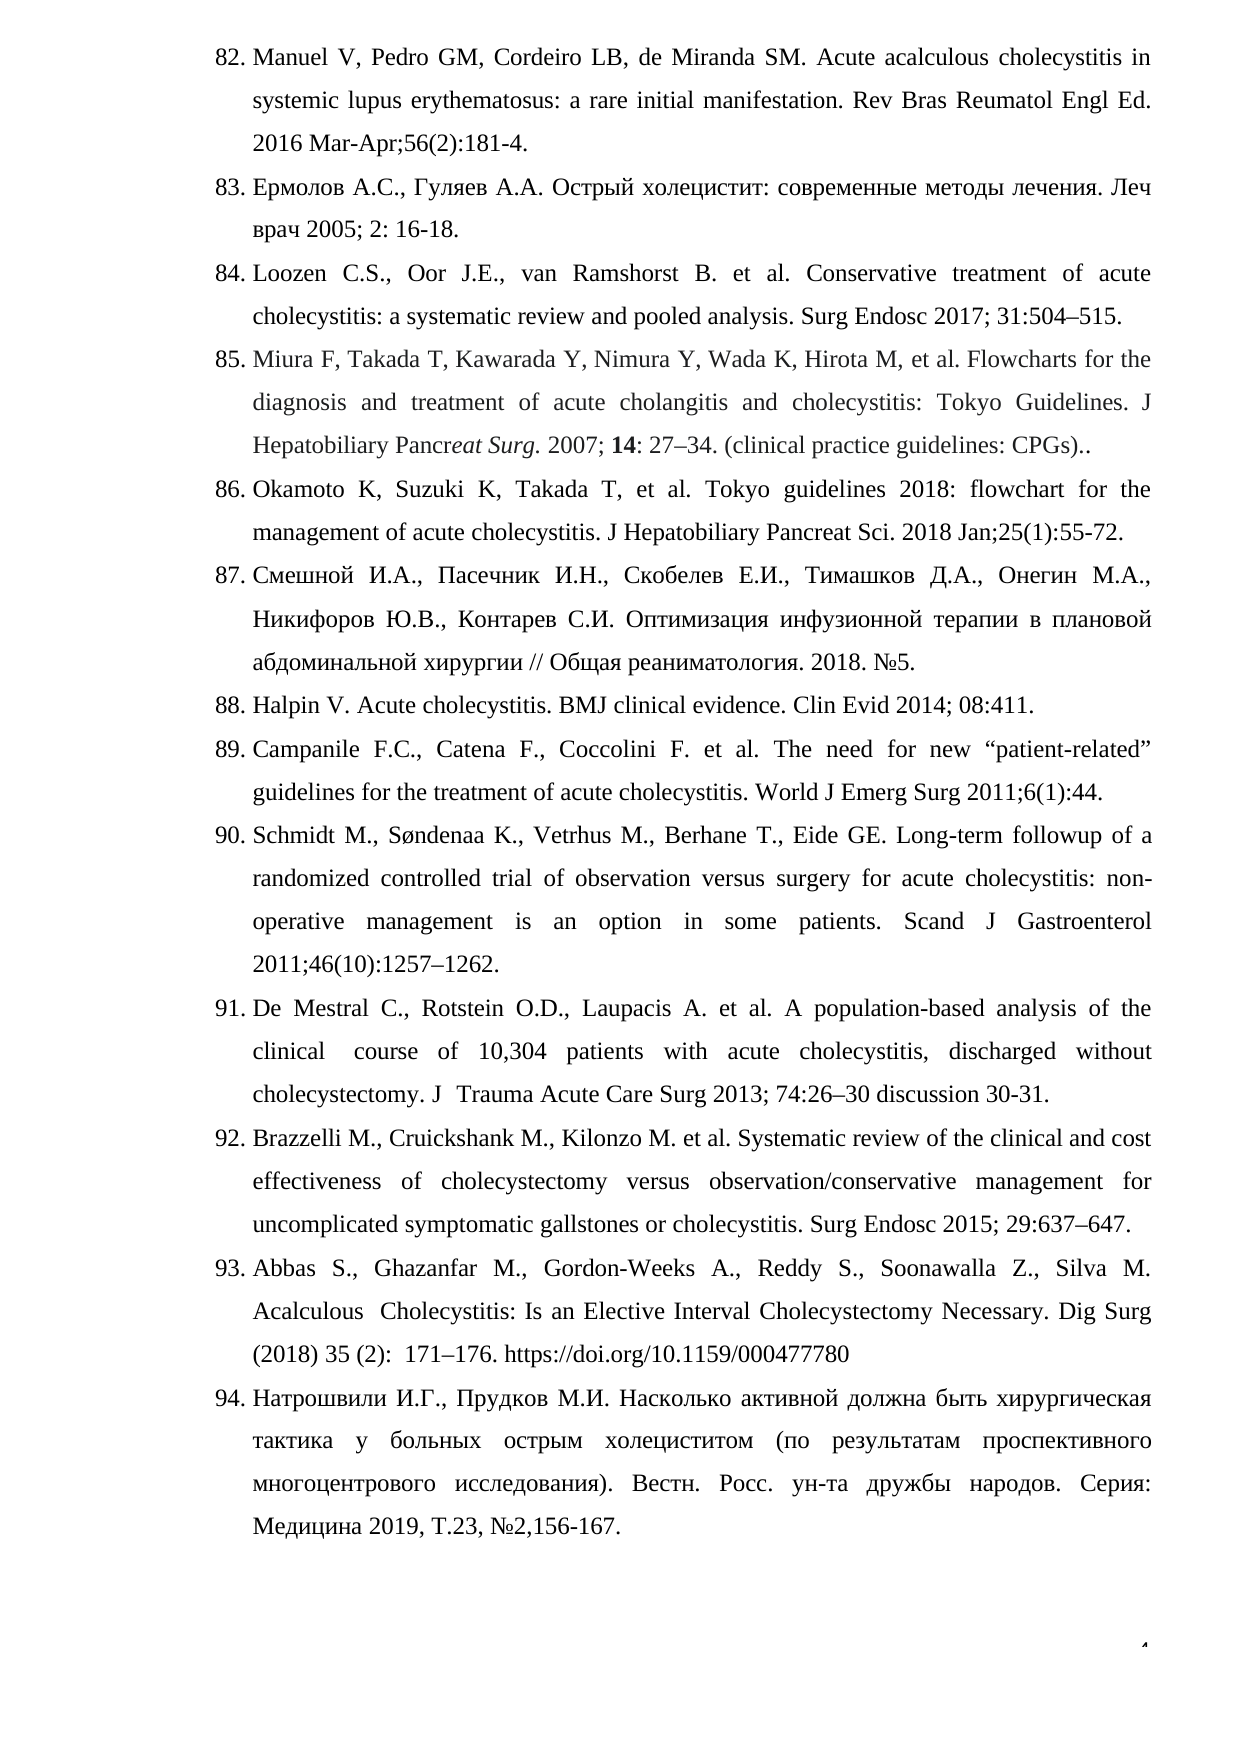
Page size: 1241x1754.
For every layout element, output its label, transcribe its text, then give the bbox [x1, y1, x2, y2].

list Натрошвили И.Г., Прудков М.И. Насколько активной должна быть хирургическая тактика у больных острым холециститом (по результатам проспективного многоцентрового исследования). Вестн. Росс. ун-та дружбы народов. Серия: Медицина 2019, Т.23, №2,156-167. [215, 1383, 1152, 1540]
list Halpin V. Acute cholecystitis. BMJ clinical evidence. Clin Evid 2014; 08:411. [215, 691, 1163, 719]
list Abbas S., Ghazanfar M., Gordon-Weeks A., Reddy S., Soonawalla Z., Silva M. Acalculous Cholecystitis: Is an Elective Interval Cholecystectomy Necessary. Dig Surg (2018) 35 (2): 171–176. https://doi.org/10.1159/000477780 [215, 1253, 1152, 1368]
list Ермолов А.С., Гуляев А.А. Острый холецистит: современные методы лечения. Леч врач 2005; 2: 16-18. [215, 172, 1152, 243]
list Schmidt M., Søndenaa K., Vetrhus M., Berhane T., Eide GE. Long-term followup of a randomized controlled trial of observation versus surgery for acute cholecystitis: non- operative management is an option in some patients. Scand J Gastroenterol 2011;46(10):1257–1262. [215, 820, 1152, 978]
list Смешной И.А., Пасечник И.Н., Скобелев Е.И., Тимашков Д.А., Онегин М.А., Никифоров Ю.В., Контарев С.И. Оптимизация инфузионной терапии в плановой абдоминальной хирургии // Общая реаниматология. 2018. №5. [215, 561, 1152, 676]
list Loozen C.S., Oor J.E., van Ramshorst B. et al. Conservative treatment of acute cholecystitis: a systematic review and pooled analysis. Surg Endosc 2017; 31:504–515. [215, 258, 1151, 329]
list Campanile F.C., Catena F., Coccolini F. et al. The need for new “patient-related” guidelines for the treatment of acute cholecystitis. World J Emerg Surg 2011;6(1):44. [215, 734, 1152, 806]
list De Mestral C., Rotstein O.D., Laupacis A. et al. A population-based analysis of the clinical course of 10,304 patients with acute cholecystitis, discharged without cholecystectomy. J Trauma Acute Care Surg 2013; 74:26–30 discussion 30-31. [215, 993, 1152, 1108]
list Okamoto K, Suzuki K, Takada T, et al. Tokyo guidelines 2018: flowchart for the management of acute cholecystitis. J Hepatobiliary Pancreat Sci. 2018 Jan;25(1):55-72. [215, 474, 1151, 546]
list Miura F, Takada T, Kawarada Y, Nimura Y, Wada K, Hirota M, et al. Flowcharts for the diagnosis and treatment of acute cholangitis and cholecystitis: Tokyo Guidelines. J Hepatobiliary Pancreat Surg. 2007; 14: 27–34. (clinical practice guidelines: CPGs).. [215, 344, 1152, 459]
list Manuel V, Pedro GM, Cordeiro LB, de Miranda SM. Acute acalculous cholecystitis in systemic lupus erythematosus: a rare initial manifestation. Rev Bras Reumatol Engl Ed. 2016 Mar-Apr;56(2):181-4. [215, 42, 1152, 157]
list Brazzelli M., Cruickshank M., Kilonzo M. et al. Systematic review of the clinical and cost effectiveness of cholecystectomy versus observation/conservative management for uncomplicated symptomatic gallstones or cholecystitis. Surg Endosc 2015; 29:637–647. [215, 1123, 1152, 1238]
